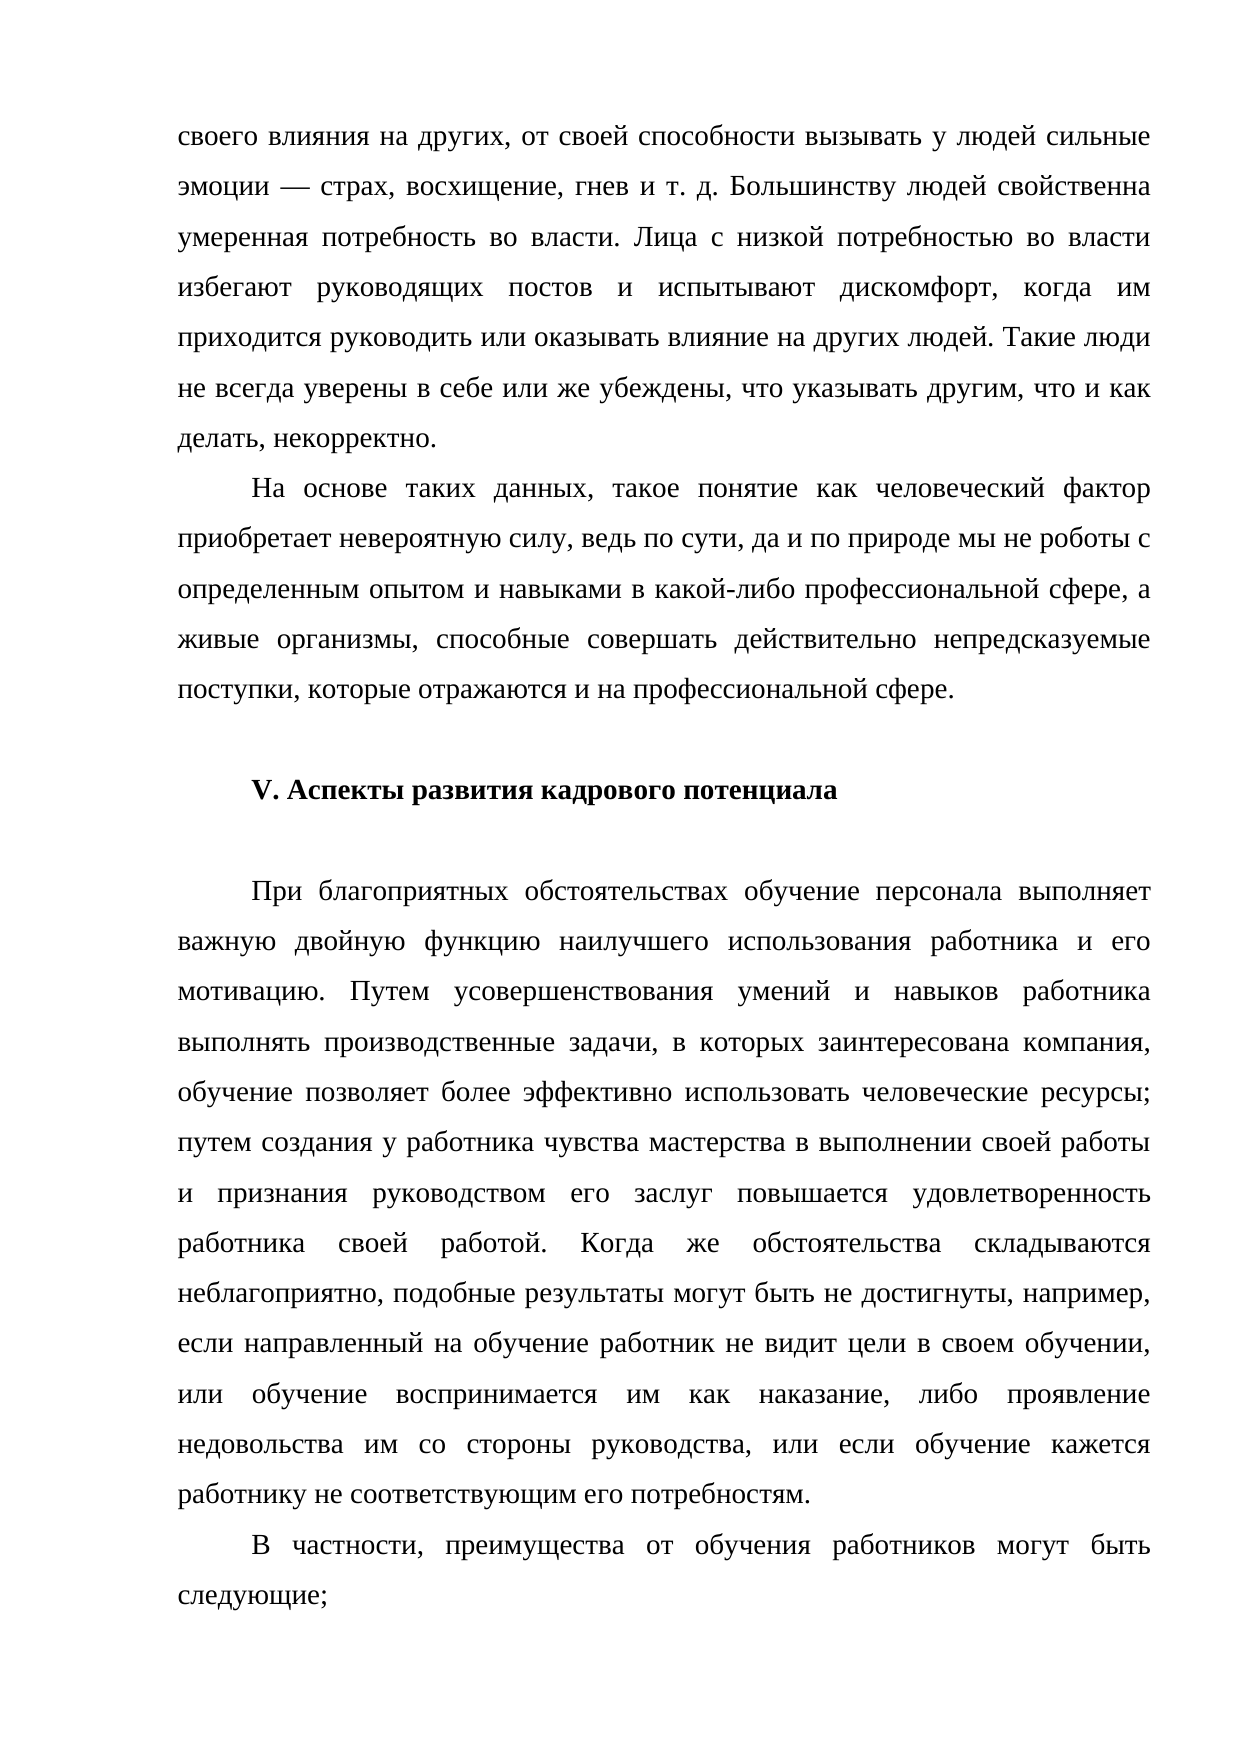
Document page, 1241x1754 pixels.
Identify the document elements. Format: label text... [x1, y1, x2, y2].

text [177, 118, 1152, 453]
text V. Аспекты развития кадрового потенциала [177, 772, 1152, 806]
text На основе таких данных, такое понятие как человеческий фактор приобретает невероятную силу, ведь по сути, да и по природе мы не роботы с определенным опытом и навыками в какой-либо профессиональной сфере, а живые организмы, способные совершать действительно непредсказуемые поступки, которые отражаются и на профессиональной сфере. [177, 470, 1152, 705]
text При благоприятных обстоятельствах обучение персонала выполняет важную двойную функцию наилучшего использования работника и его мотивацию. Путем усовершенствования умений и навыков работника выполнять производственные задачи, в которых заинтересована компания, обучение позволяет более эффективно использовать человеческие ресурсы; путем создания у работника чувства мастерства в выполнении своей работы и признания руководством его заслуг повышается удовлетворенность работника своей работой. Когда же обстоятельства складываются неблагоприятно, подобные результаты могут быть не достигнуты, например, если направленный на обучение работник не видит цели в своем обучении, или обучение воспринимается им как наказание, либо проявление недовольства им со стороны руководства, или если обучение кажется работнику не соответствующим его потребностям. [177, 873, 1152, 1510]
text В частности, преимущества от обучения работников могут быть следующие; [177, 1527, 1152, 1611]
